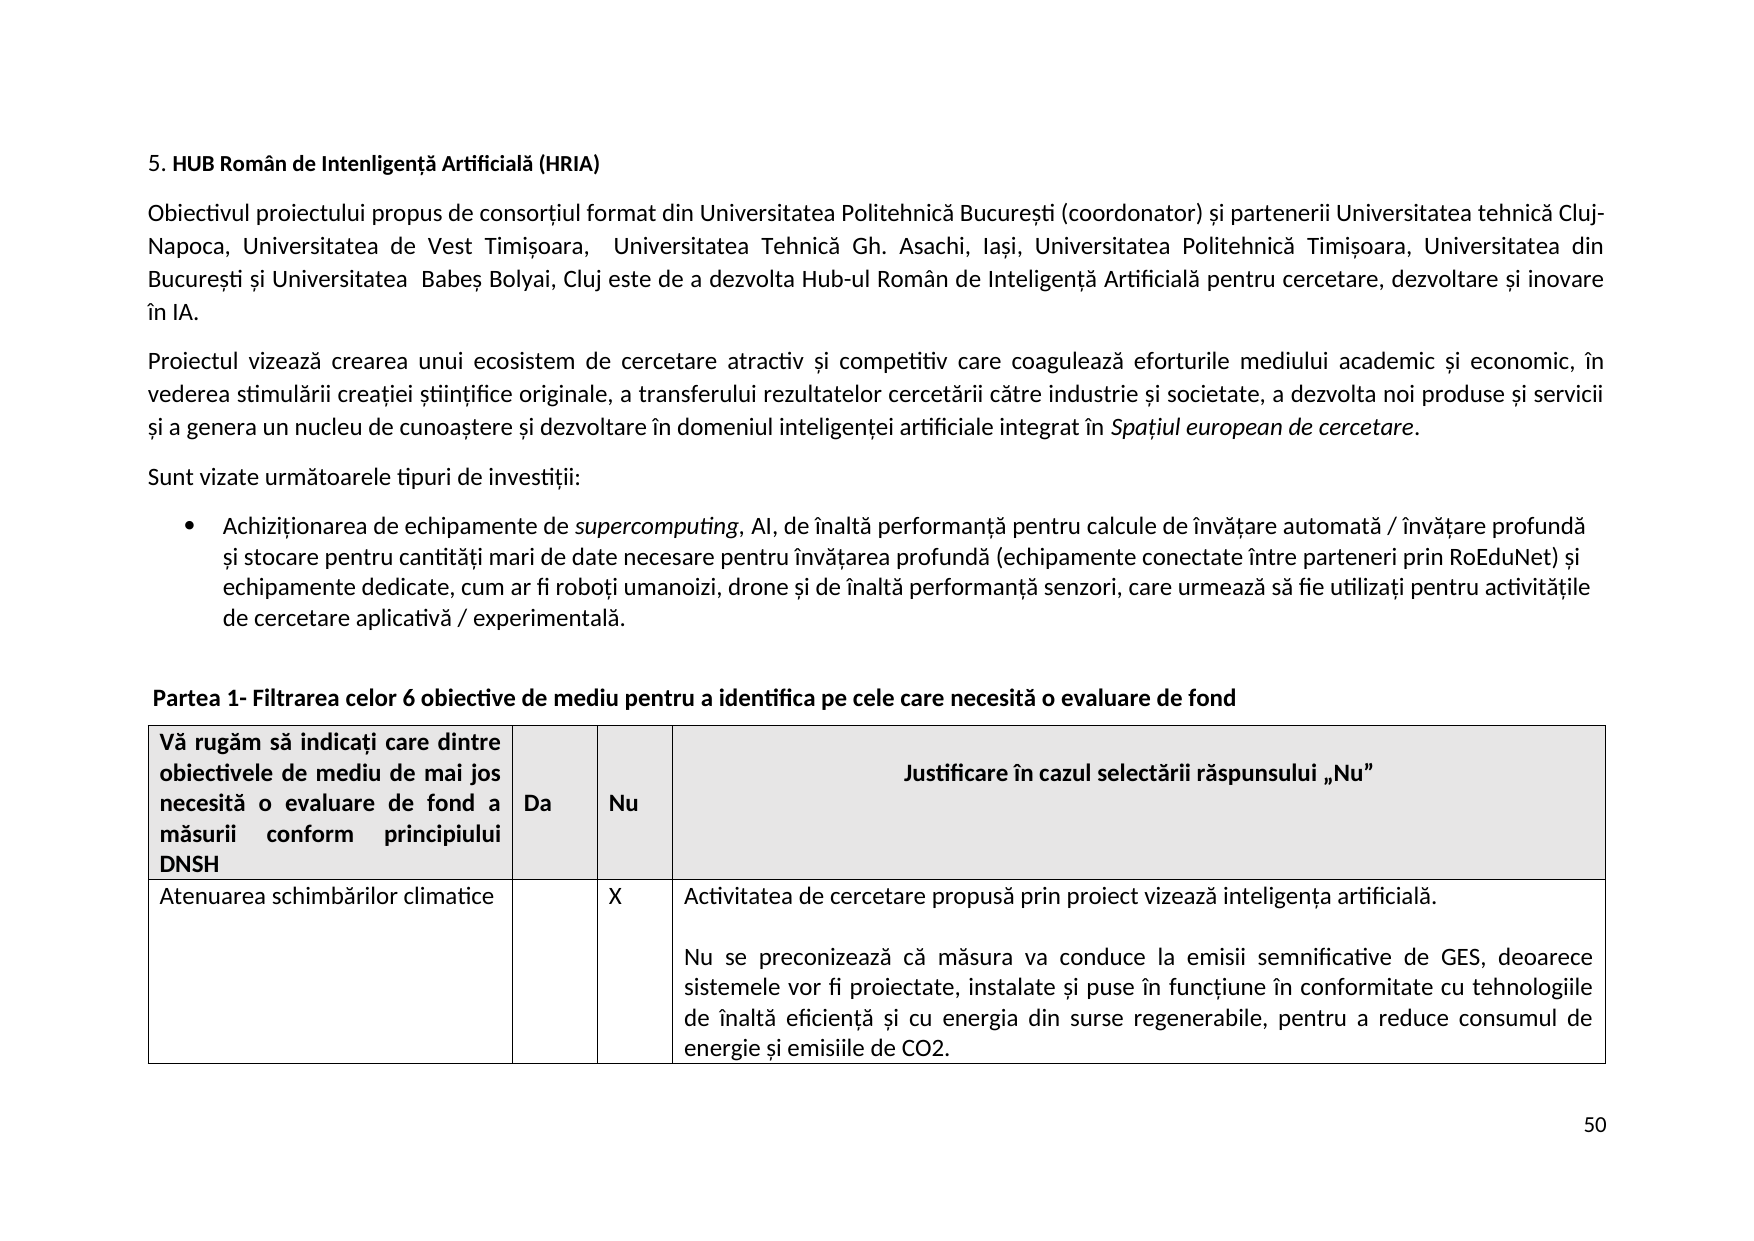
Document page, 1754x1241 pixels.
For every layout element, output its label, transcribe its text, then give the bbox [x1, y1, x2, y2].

table_header Da [513, 726, 597, 879]
text 5. HUB Român de Intenligență Artificială (HRIA) [148, 148, 1606, 178]
table_header Nu [598, 726, 672, 879]
list Achiziționarea de echipamente de supercomputing, AI, de înaltă performanță pentru calcule de învățare automată / învățare profundă și stocare pentru cantități mari de date necesare pentru învățarea profundă (echipamente conectate între parteneri prin RoEduNet) și echipamente dedicate, cum ar fi roboți umanoizi, drone și de înaltă performanță senzori, care urmează să fie utilizați pentru activitățile de cercetare aplicativă / experimentală. [185, 511, 1606, 633]
text Proiectul vizează crearea unui ecosistem de cercetare atractiv și competitiv care coagulează eforturile mediului academic și economic, în vederea stimulării creației științifice originale, a transferului rezultatelor cercetării către industrie și societate, a dezvolta noi produse și servicii și a genera un nucleu de cunoaștere și dezvoltare în domeniul inteligenței artificiale integrat în Spațiul european de cercetare. [148, 346, 1606, 442]
text Partea 1- Filtrarea celor 6 obiective de mediu pentru a identifica pe cele care necesită o evaluare de fond [153, 682, 1606, 713]
table_cell Atenuarea schimbărilor climatice [149, 880, 512, 1063]
table_header Vă rugăm să indicați care dintre obiectivele de mediu de mai jos necesită o evaluare de fond a măsurii conform principiului DNSH [149, 726, 512, 879]
table_cell [513, 880, 597, 1063]
text Obiectivul proiectului propus de consorțiul format din Universitatea Politehnică București (coordonator) și partenerii Universitatea tehnică Cluj-Napoca, Universitatea de Vest Timișoara, Universitatea Tehnică Gh. Asachi, Iași, Universitatea Politehnică Timișoara, Universitatea din București și Universitatea Babeș Bolyai, Cluj este de a dezvolta Hub-ul Român de Inteligență Artificială pentru cercetare, dezvoltare și inovare în IA. [148, 197, 1606, 326]
text Sunt vizate următoarele tipuri de investiții: [148, 461, 1606, 491]
table_cell X [598, 880, 672, 1063]
table_header Justificare în cazul selectării răspunsului „Nu” [673, 726, 1605, 879]
